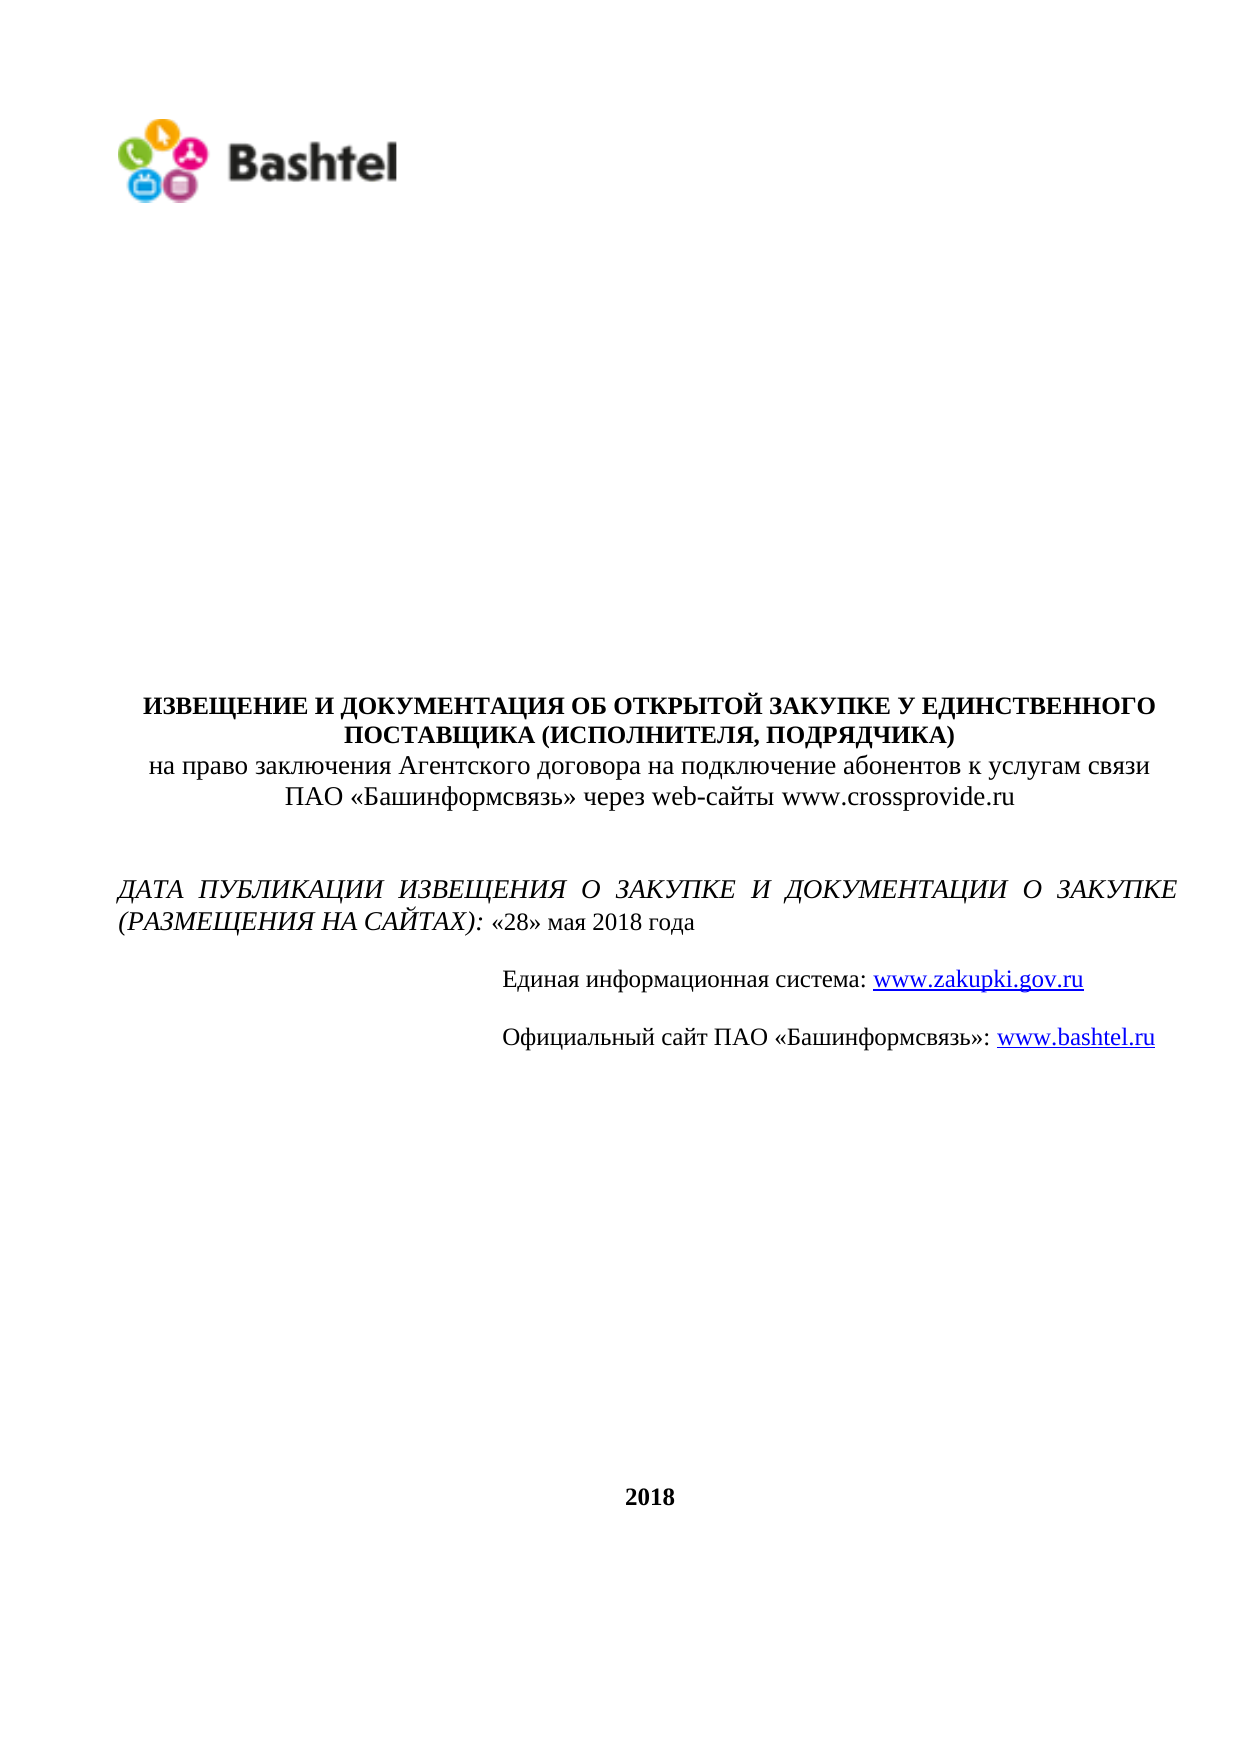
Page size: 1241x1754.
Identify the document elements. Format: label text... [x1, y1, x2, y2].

text 2018 [118, 1482, 1181, 1511]
text ДАТА ПУБЛИКАЦИИ ИЗВЕЩЕНИЯ О ЗАКУПКЕ И ДОКУМЕНТАЦИИ О ЗАКУПКЕ (РАЗМЕЩЕНИЯ НА САЙТАХ): «28» мая 2018 года [118, 873, 1181, 936]
text ИЗВЕЩЕНИЕ И ДОКУМЕНТАЦИЯ ОБ ОТКРЫТОЙ ЗАКУПКЕ У ЕДИНСТВЕННОГО ПОСТАВЩИКА (ИСПОЛНИТЕЛЯ, ПОДРЯДЧИКА) [118, 691, 1181, 749]
picture [118, 119, 397, 203]
text на право заключения Агентского договора на подключение абонентов к услугам связи ПАО «Башинформсвязь» через web-сайты www.crossprovide.ru [118, 749, 1181, 811]
text Официальный сайт ПАО «Башинформсвязь»: www.bashtel.ru [502, 1022, 1181, 1051]
text Единая информационная система: www.zakupki.gov.ru [502, 964, 1181, 993]
